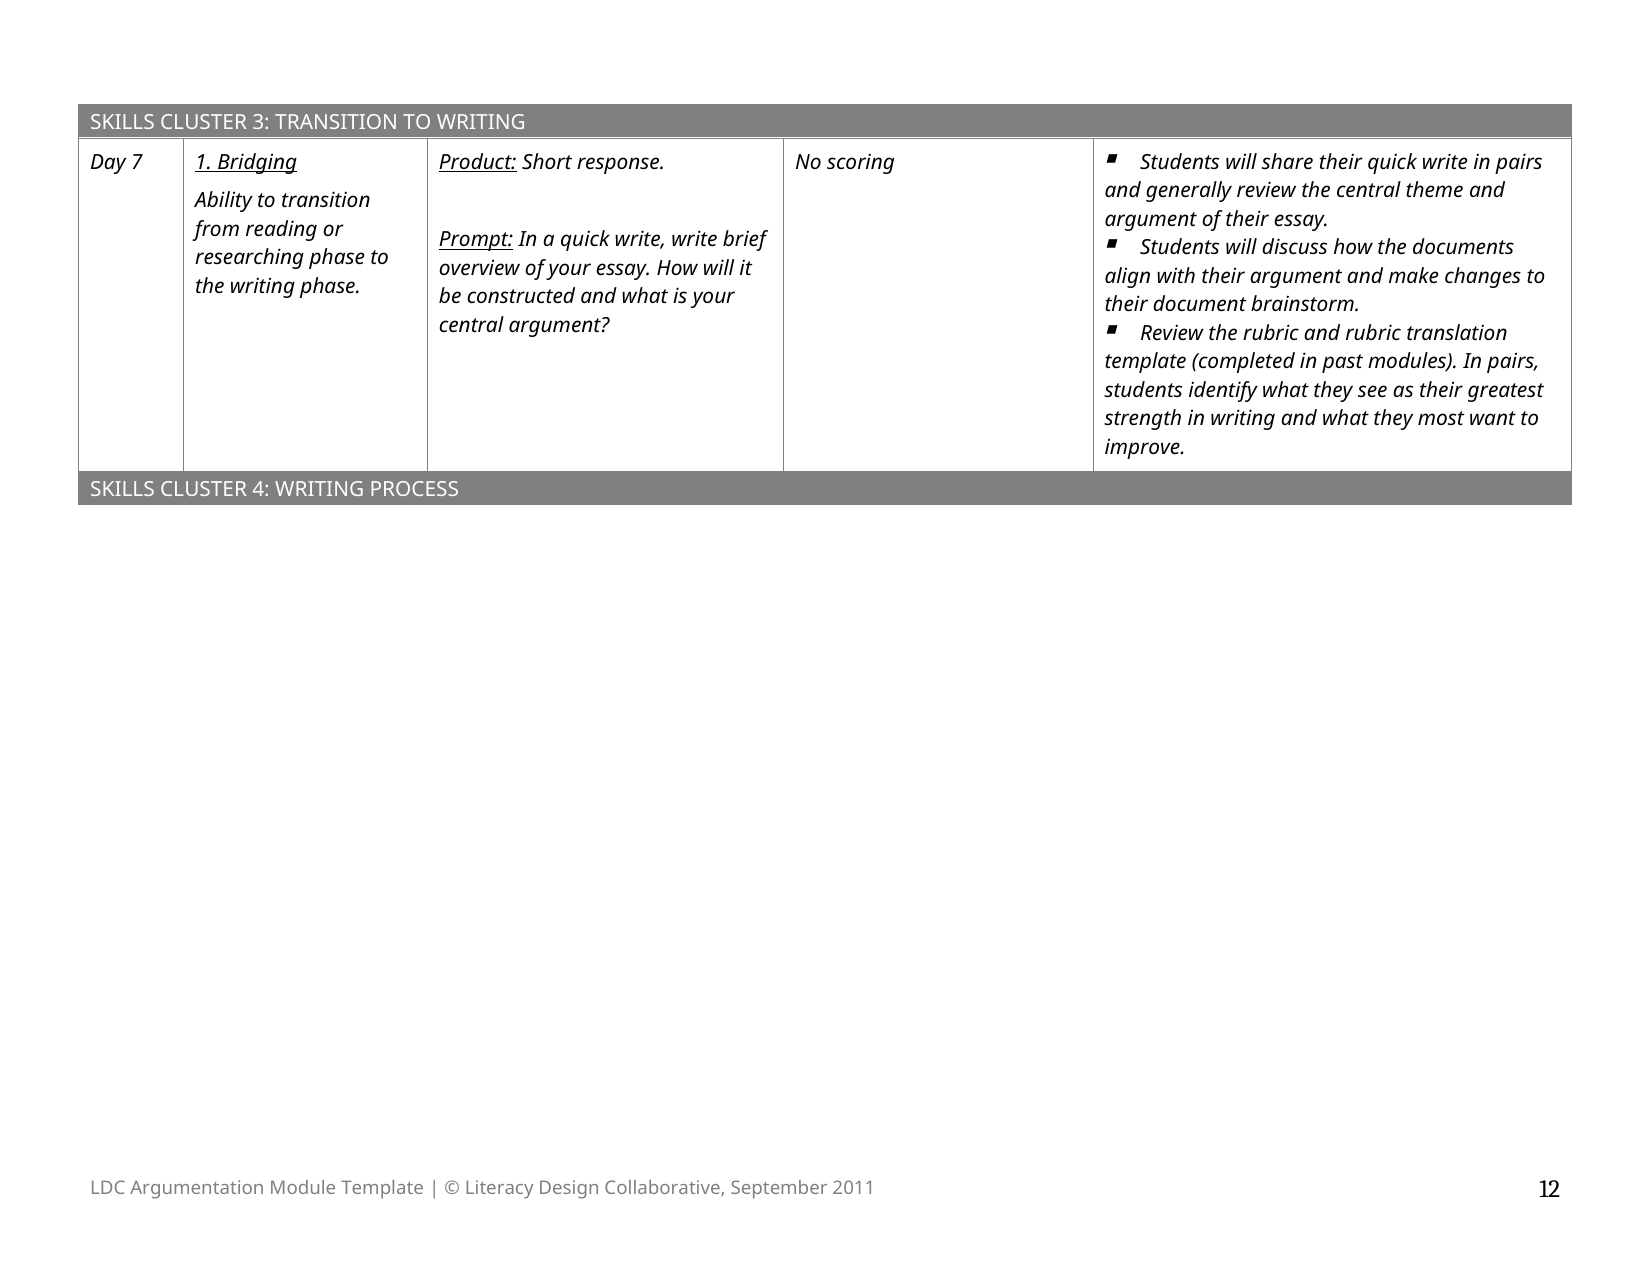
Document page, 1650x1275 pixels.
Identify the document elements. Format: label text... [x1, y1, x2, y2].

table_cell 1. Bridging Ability to transition from reading or researching phase to the writing phase. [184, 139, 427, 471]
table_cell Skills Cluster 4: Writing Process [79, 472, 1571, 504]
table_cell Students will share their quick write in pairs and generally review the central theme and argument of their essay. Students will discuss how the documents align with their argument and make changes to their document brainstorm. Review the rubric and rubric translation template (completed in past modules). In pairs, students identify what they see as their greatest strength in writing and what they most want to improve. [1094, 139, 1571, 471]
table_cell Product: Short response. Prompt: In a quick write, write brief overview of your essay. How will it be constructed and what is your central argument? [428, 139, 783, 471]
table_cell No scoring [784, 139, 1093, 471]
table_cell Day 7 [79, 139, 183, 471]
table_header Skills Cluster 3: Transition to Writing [79, 105, 1571, 137]
